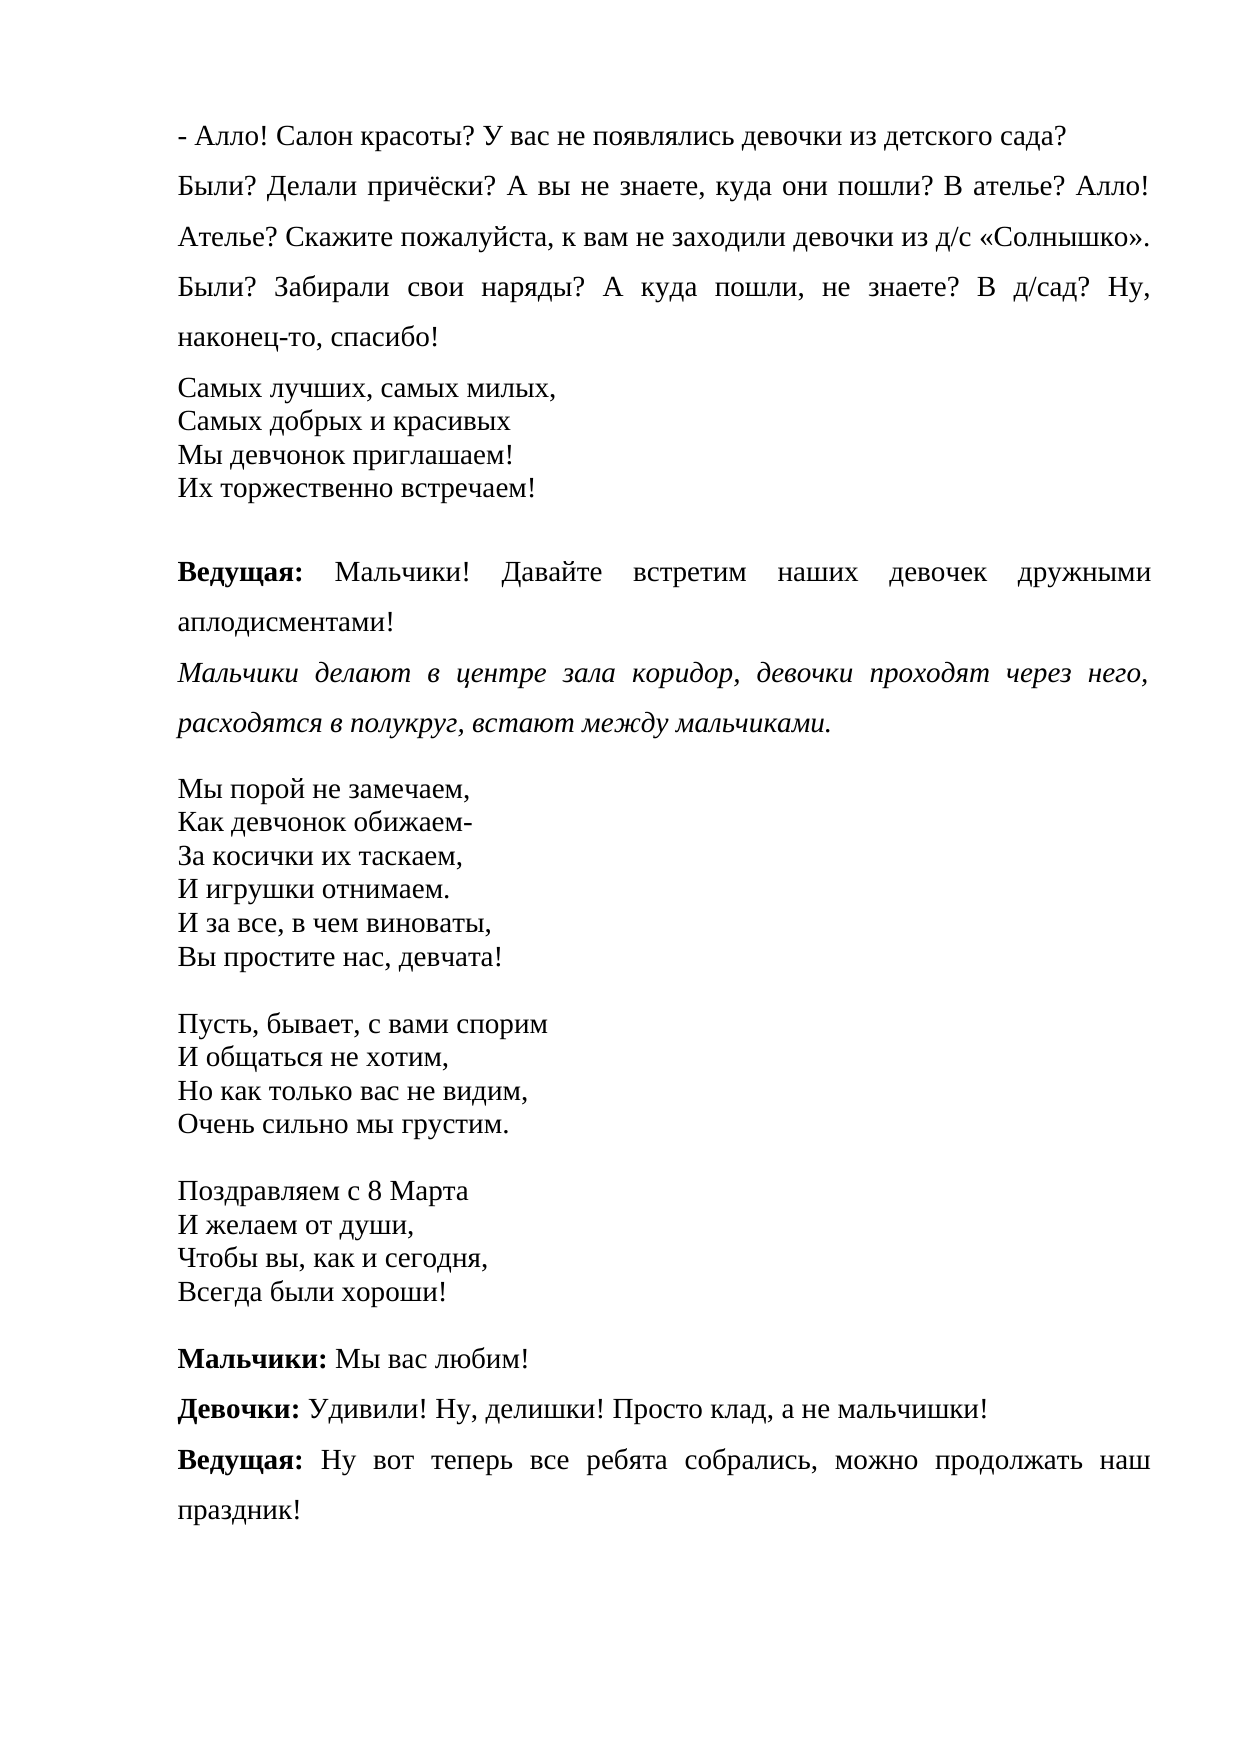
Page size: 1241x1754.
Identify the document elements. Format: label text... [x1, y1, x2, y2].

text И за все, в чем виноваты, [177, 905, 1152, 939]
text Пусть, бывает, с вами спорим [177, 1006, 1152, 1039]
text Мальчики: Мы вас любим! [177, 1341, 1152, 1375]
text Самых лучших, самых милых, [177, 370, 1152, 403]
text И игрушки отнимаем. [177, 872, 1152, 905]
text Девочки: Удивили! Ну, делишки! Просто клад, а не мальчишки! [177, 1392, 1152, 1425]
text Всегда были хороши! [177, 1274, 1152, 1308]
text Мы девчонок приглашаем! [177, 437, 1152, 470]
text Чтобы вы, как и сегодня, [177, 1241, 1152, 1274]
text И общаться не хотим, [177, 1039, 1152, 1073]
text Ведущая: Мальчики! Давайте встретим наших девочек дружными аплодисментами! Мальчики делают в центре зала коридор, девочки проходят через него, расходятся в полукруг, встают между мальчиками. [177, 554, 1152, 739]
text Самых добрых и красивых [177, 403, 1152, 437]
text Очень сильно мы грустим. [177, 1106, 1152, 1140]
text Мы порой не замечаем, [177, 771, 1152, 804]
text - Алло! Салон красоты? У вас не появлялись девочки из детского сада? [177, 118, 1152, 152]
text Были? Делали причёски? А вы не знаете, куда они пошли? В ателье? Алло! Ателье? Скажите пожалуйста, к вам не заходили девочки из д/с «Солнышко». Были? Забирали свои наряды? А куда пошли, не знаете? В д/сад? Ну, наконец-то, спасибо! [177, 168, 1152, 353]
text Но как только вас не видим, [177, 1073, 1152, 1106]
text Как девчонок обижаем- [177, 804, 1152, 838]
text За косички их таскаем, [177, 838, 1152, 872]
text Их торжественно встречаем! [177, 470, 1152, 504]
text Вы простите нас, девчата! [177, 939, 1152, 972]
text Поздравляем с 8 Марта [177, 1173, 1152, 1207]
text И желаем от души, [177, 1207, 1152, 1241]
text Ведущая: Ну вот теперь все ребята собрались, можно продолжать наш праздник! [177, 1442, 1152, 1526]
